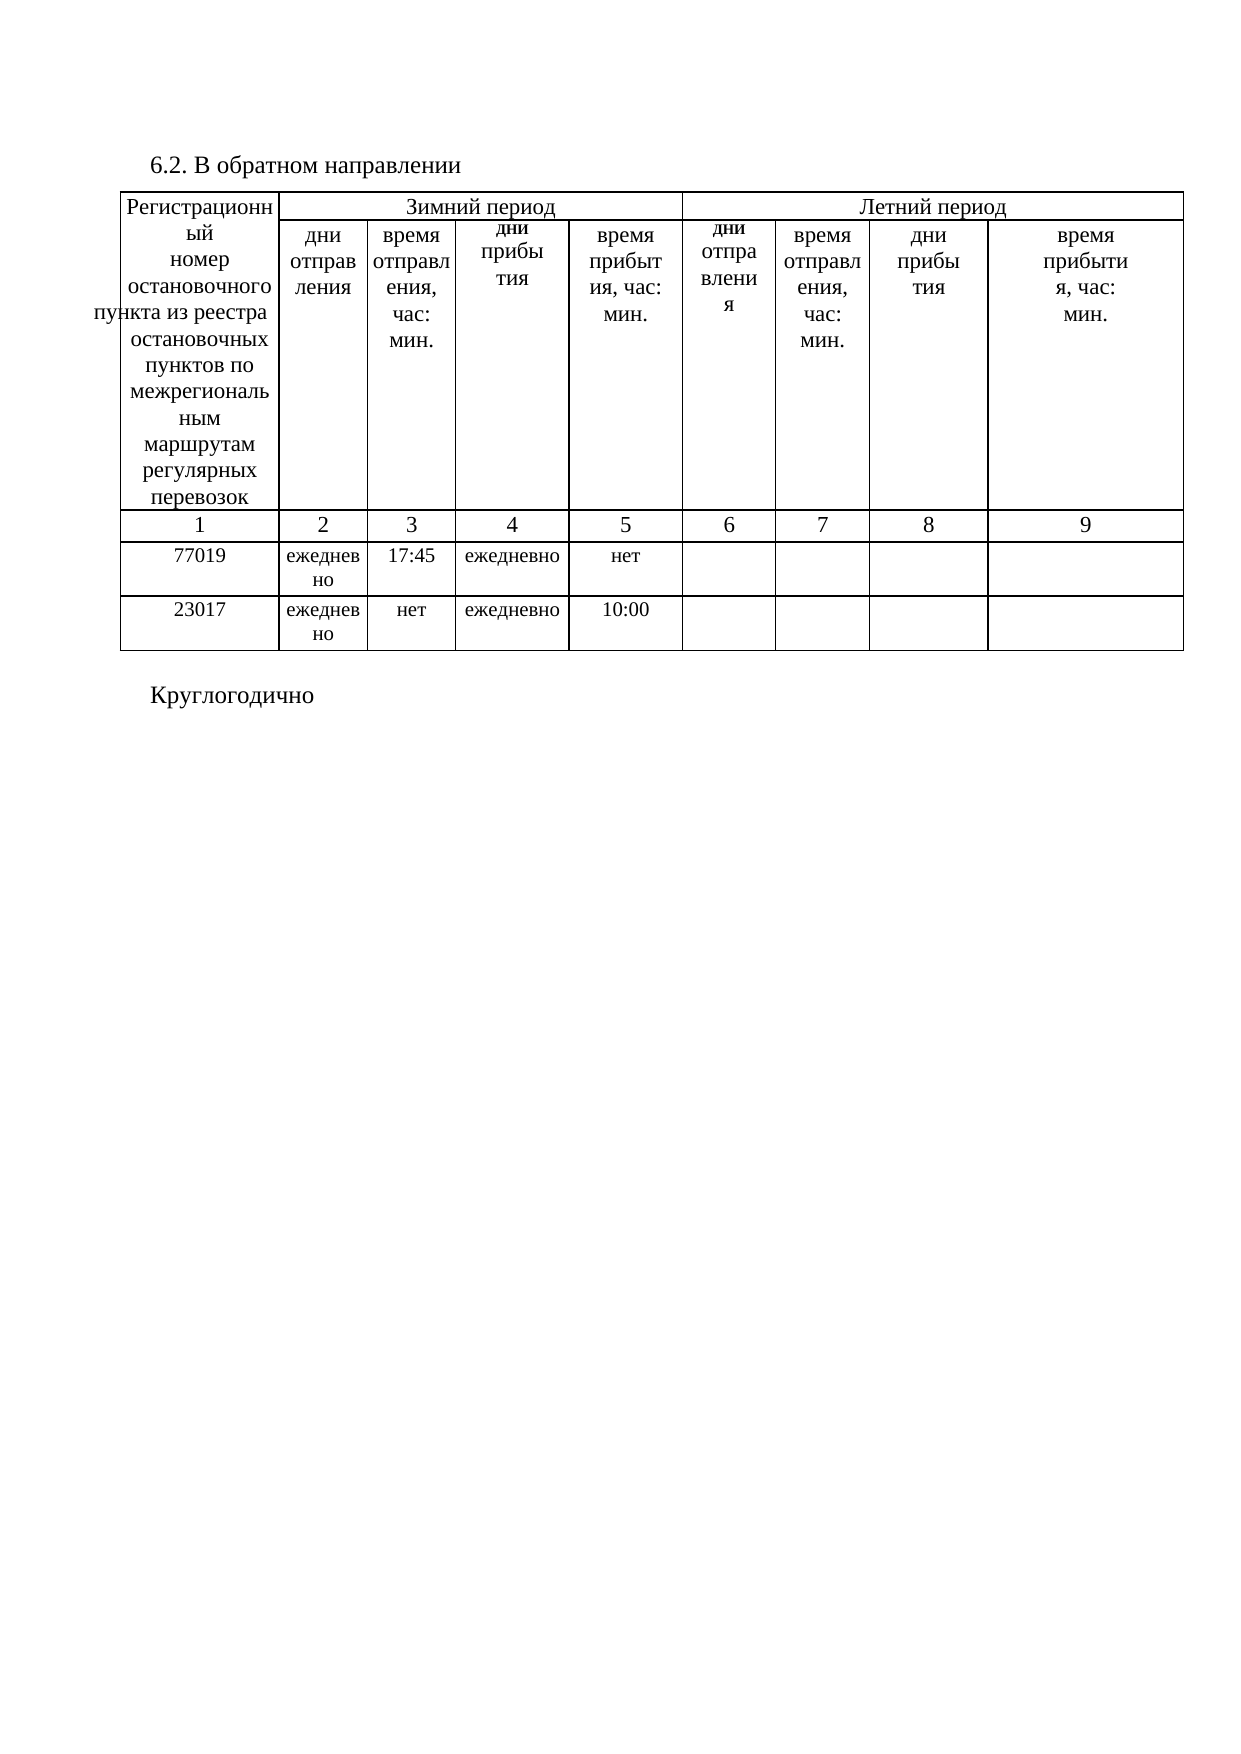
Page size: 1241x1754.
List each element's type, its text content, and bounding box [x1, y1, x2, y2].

table_cell время отправл ения, час: мин. [776, 221, 869, 509]
table_cell 2 [280, 511, 367, 541]
table_cell ежедневно [280, 597, 367, 650]
text 6.2. В обратном направлении [150, 150, 1090, 179]
table_cell [683, 543, 775, 595]
table_cell время прибыт ия, час: мин. [570, 221, 682, 509]
table_cell [776, 597, 869, 650]
table_cell ежедневно [456, 597, 568, 650]
table_cell 4 [456, 511, 568, 541]
table_cell [870, 597, 987, 650]
table_cell [989, 543, 1183, 595]
table_cell ежедневно [280, 543, 367, 595]
table_cell 6 [683, 511, 775, 541]
table_cell ДНИ прибы тия [456, 221, 568, 509]
table_cell 23017 [121, 597, 278, 650]
table_cell нет [368, 597, 455, 650]
table_cell [683, 597, 775, 650]
table_cell 7 [776, 511, 869, 541]
table_cell время отправл ения, час: мин. [368, 221, 455, 509]
table_cell дни отправ ления [280, 221, 367, 509]
table_cell время прибыти я, час: мин. [989, 221, 1183, 509]
table_cell ежедневно [456, 543, 568, 595]
table_header Зимний период [280, 193, 682, 219]
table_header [121, 193, 278, 509]
table_cell 10:00 [570, 597, 682, 650]
table_cell [776, 543, 869, 595]
table_cell [989, 597, 1183, 650]
table_cell 3 [368, 511, 455, 541]
table_cell 1 [121, 511, 278, 541]
table_cell нет [570, 543, 682, 595]
table_cell 17:45 [368, 543, 455, 595]
table_cell ДНИ отпра влени я [683, 221, 775, 509]
table_cell 9 [989, 511, 1183, 541]
text Круглогодично [150, 680, 1090, 709]
table_header Летний период [683, 193, 1183, 219]
table_cell 5 [570, 511, 682, 541]
table_cell 8 [870, 511, 987, 541]
table_cell 77019 [121, 543, 278, 595]
table_cell дни прибы тия [870, 221, 987, 509]
table_cell [870, 543, 987, 595]
